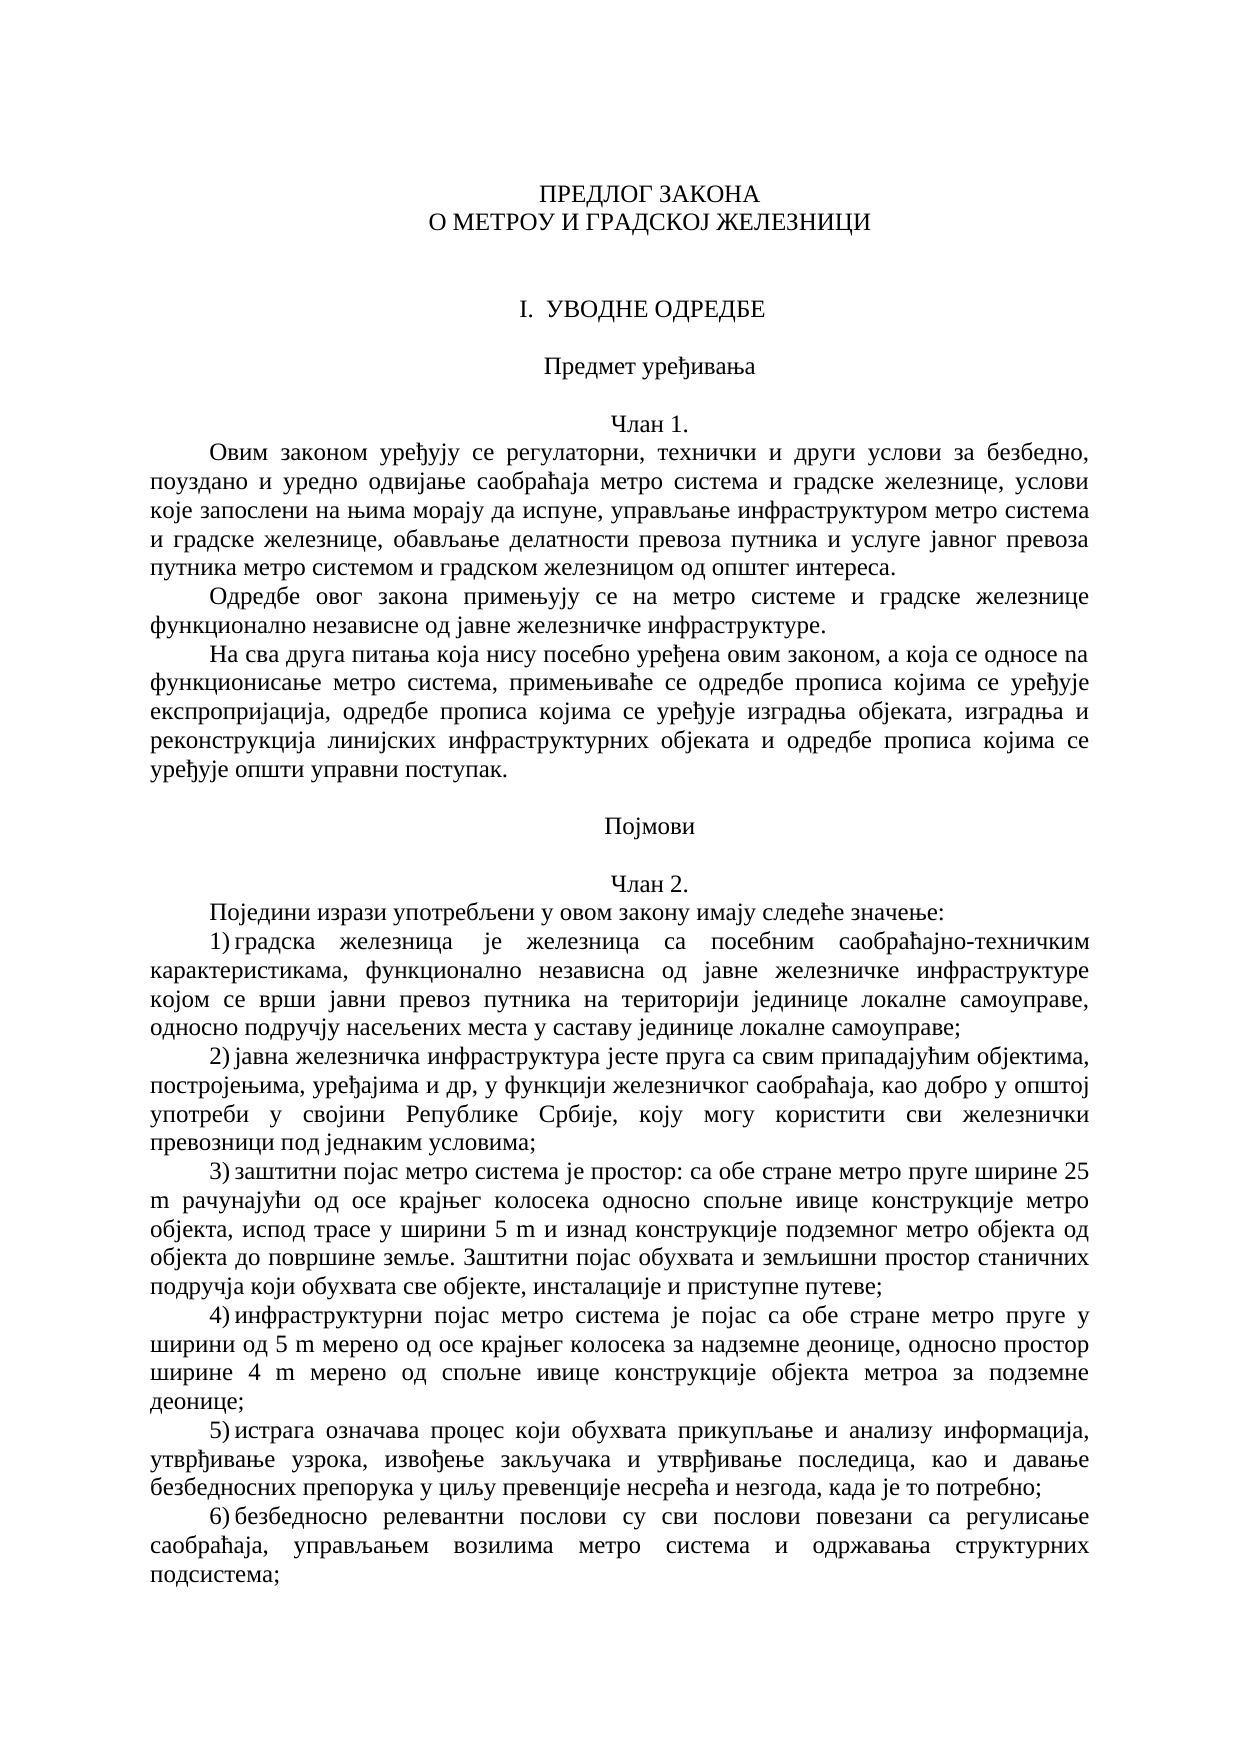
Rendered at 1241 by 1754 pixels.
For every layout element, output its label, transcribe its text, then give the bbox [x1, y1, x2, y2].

list заштитни појас метро система је простор: са обе стране метро пруге ширине 25 m рачунајући од осе крајњег колосека односно спољне ивице конструкције метро објекта, испод трасе у ширини 5 m и изнад конструкције подземног метро објекта од објекта до површине земље. Заштитни појас обухвата и земљишни простор станичних подручја који обухвата све објекте, инсталације и приступне путеве; [150, 1156, 1090, 1300]
text Члан 1. [150, 409, 1090, 437]
text Предмет уређивања [150, 351, 1090, 380]
text Појмови [150, 811, 1090, 840]
text ПРЕДЛОГ ЗАКОНА [150, 179, 1090, 207]
text Члан 2. [150, 869, 1090, 897]
text О МЕТРОУ И ГРАДСКОЈ ЖЕЛЕЗНИЦИ [150, 207, 1090, 236]
text Овим законом уређују се регулаторни, технички и други услови за безбедно, поуздано и уредно одвијање саобраћаја метро система и градске железнице, услови које запослени на њима морају да испуне, управљање инфраструктуром метро система и градске железнице, обављање делатности превоза путника и услуге јавног превоза путника метро системом и градском железницом од општег интереса. [150, 437, 1090, 581]
list јавна железничка инфраструктура јесте пруга са свим припадајућим објектима, постројењима, уређајима и др, у функцији железничког саобраћаја, као добро у општој употреби у својини Републике Србије, коју могу користити сви железнички превозници под једнаким условима; [150, 1041, 1090, 1156]
list инфраструктурни појас метро система је појас са обе стране метро пруге у ширини од 5 m мерено од осе крајњег колосека за надземне деонице, односно простор ширине 4 m мерено од спољне ивице конструкције објекта метроа за подземне деонице; [150, 1300, 1090, 1415]
text Поједини изрази употребљени у овом закону имају следеће значење: [150, 897, 1090, 926]
list безбедносно релевантни послови су сви послови повезани са регулисањe саобраћаја, управљањем возилима метро система и одржавања структурних подсистема; [150, 1501, 1090, 1587]
list градска железница је железница са посебним саобраћајно-техничким карактеристикама, функционално независна од јавне железничке инфраструктуре којом се врши јавни превоз путника на територији јединице локалне самоуправе, односно подручју насељених места у саставу јединице локалне самоуправе; [150, 926, 1090, 1041]
list истрага означава процес који обухвата прикупљање и анализу информација, утврђивање узрока, извођење закључака и утврђивање последица, као и давање безбедносних препорука у циљу превенције несрећа и незгода, када је то потребно; [150, 1415, 1090, 1501]
list УВОДНЕ ОДРЕДБЕ [150, 294, 1090, 322]
text На сва друга питања која нису посебно уређена овим законом, а која се односе na функционисање метро система, примењиваће се одредбе прописа којима се уређује експропријација, одредбе прописа којима се уређује изградња објекaта, изградња и реконструкција линијских инфраструктурних објеката и одредбе прописа којима се уређује општи управни поступак. [150, 639, 1090, 782]
text Одредбе овог закона примењују се на метро системе и градске железнице функционално независне од јавне железничке инфраструктуре. [150, 581, 1090, 639]
